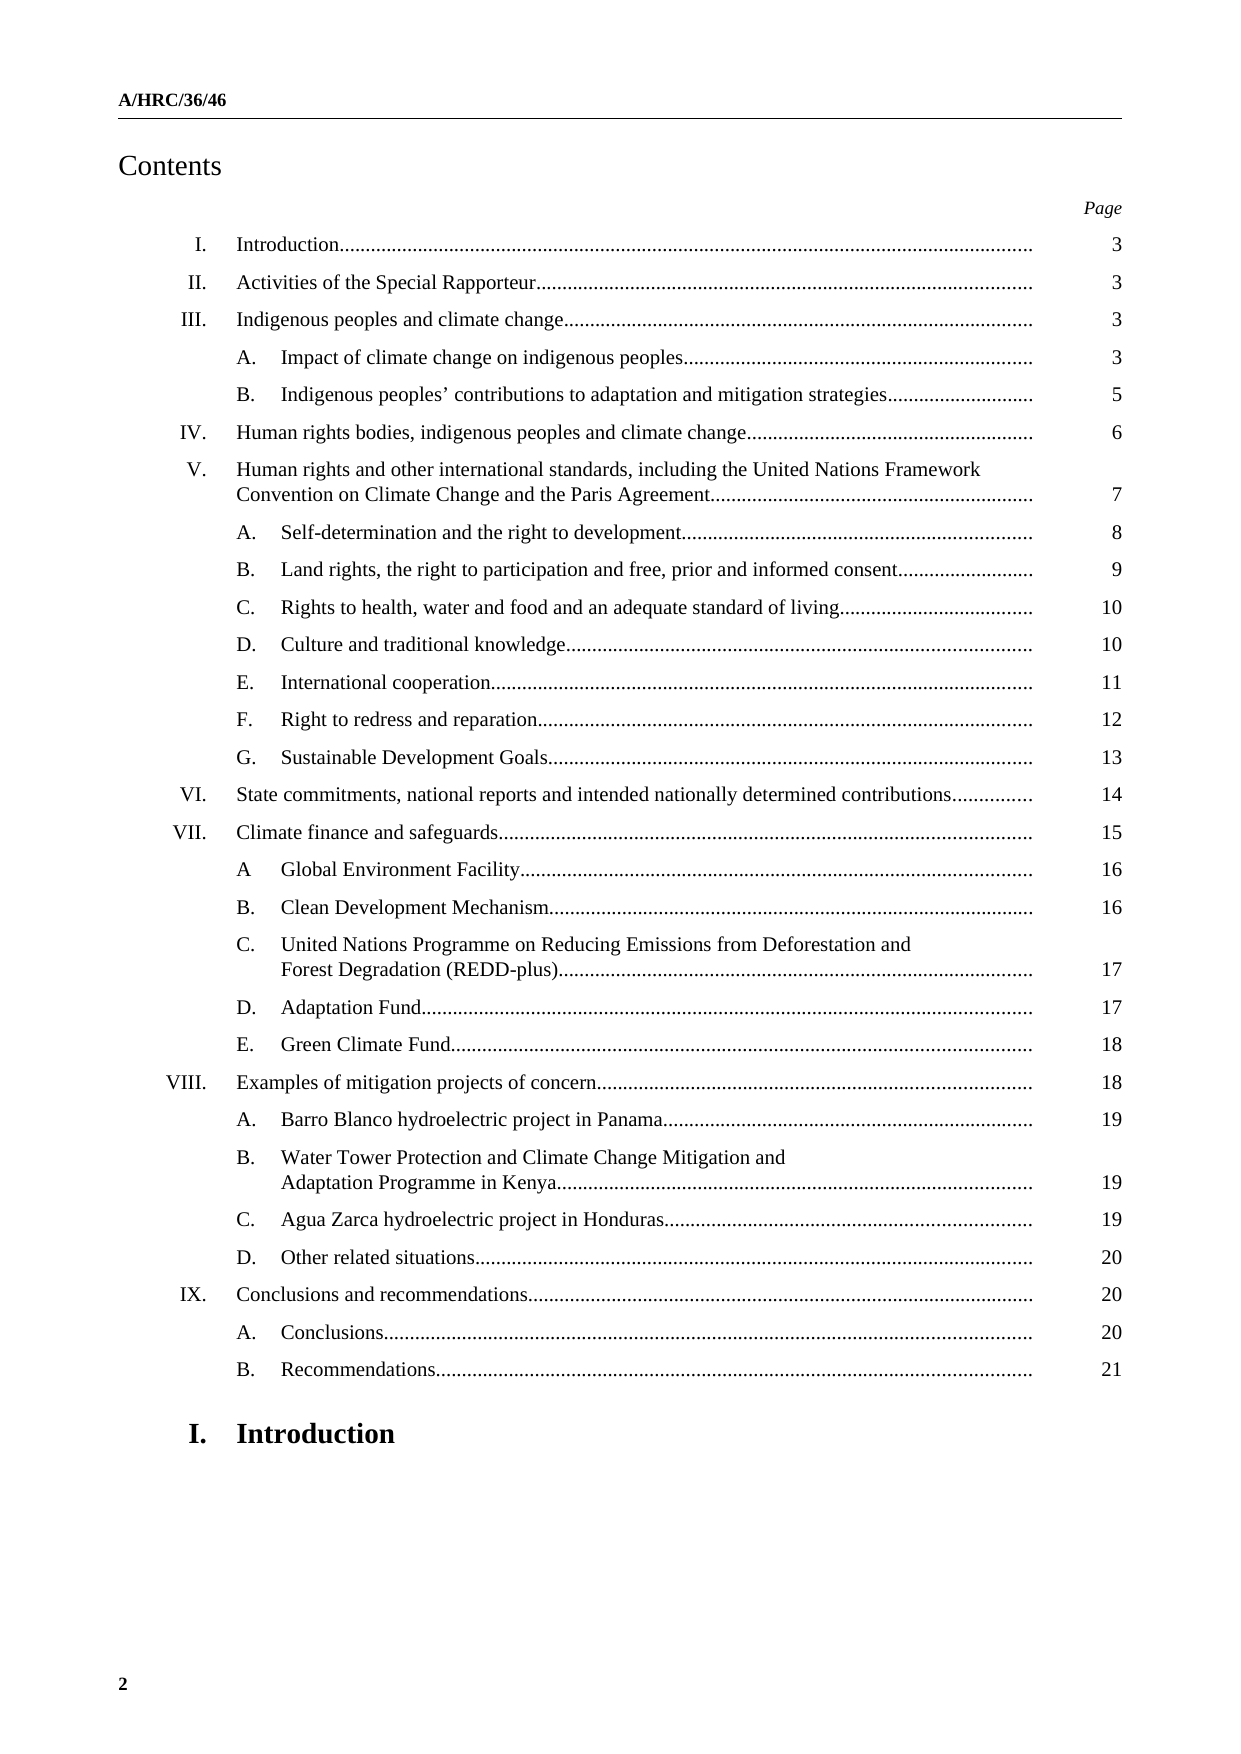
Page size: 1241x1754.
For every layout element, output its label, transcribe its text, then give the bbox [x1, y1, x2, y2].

text B. Recommendations 21 [118, 1356, 1122, 1381]
text A. Self-determination and the right to development 8 [118, 519, 1122, 544]
text E. International cooperation 11 [118, 669, 1122, 694]
text IX. Conclusions and recommendations 20 [118, 1281, 1122, 1306]
text F. Right to redress and reparation 12 [118, 706, 1122, 731]
text C. United Nations Programme on Reducing Emissions from Deforestation and Forest Degradation (REDD-plus) 17 [118, 931, 1122, 981]
text A Global Environment Facility 16 [118, 856, 1122, 881]
text IV. Human rights bodies, indigenous peoples and climate change 6 [118, 419, 1122, 444]
text VII. Climate finance and safeguards 15 [118, 819, 1122, 844]
text Contents [118, 148, 1122, 181]
text B. Water Tower Protection and Climate Change Mitigation and Adaptation Programme in Kenya 19 [118, 1144, 1122, 1194]
text D. Other related situations 20 [118, 1244, 1122, 1269]
text A. Impact of climate change on indigenous peoples 3 [118, 344, 1122, 369]
text C. Rights to health, water and food and an adequate standard of living 10 [118, 594, 1122, 619]
text B. Clean Development Mechanism 16 [118, 894, 1122, 919]
text C. Agua Zarca hydroelectric project in Honduras 19 [118, 1206, 1122, 1231]
text Page [148, 194, 1122, 219]
text II. Activities of the Special Rapporteur 3 [118, 269, 1122, 294]
text VIII. Examples of mitigation projects of concern 18 [118, 1069, 1122, 1094]
text B. Indigenous peoples’ contributions to adaptation and mitigation strategies 5 [118, 381, 1122, 406]
text G. Sustainable Development Goals 13 [118, 744, 1122, 769]
text A. Barro Blanco hydroelectric project in Panama 19 [118, 1106, 1122, 1131]
text I. Introduction [118, 1419, 1004, 1450]
text E. Green Climate Fund 18 [118, 1031, 1122, 1056]
text A. Conclusions 20 [118, 1319, 1122, 1344]
text D. Adaptation Fund 17 [118, 994, 1122, 1019]
text VI. State commitments, national reports and intended nationally determined contributions 14 [118, 781, 1122, 806]
text D. Culture and traditional knowledge 10 [118, 631, 1122, 656]
text B. Land rights, the right to participation and free, prior and informed consent 9 [118, 556, 1122, 581]
text I. Introduction 3 [118, 231, 1122, 256]
text V. Human rights and other international standards, including the United Nations Framework Convention on Climate Change and the Paris Agreement 7 [118, 456, 1122, 506]
text III. Indigenous peoples and climate change 3 [118, 306, 1122, 331]
